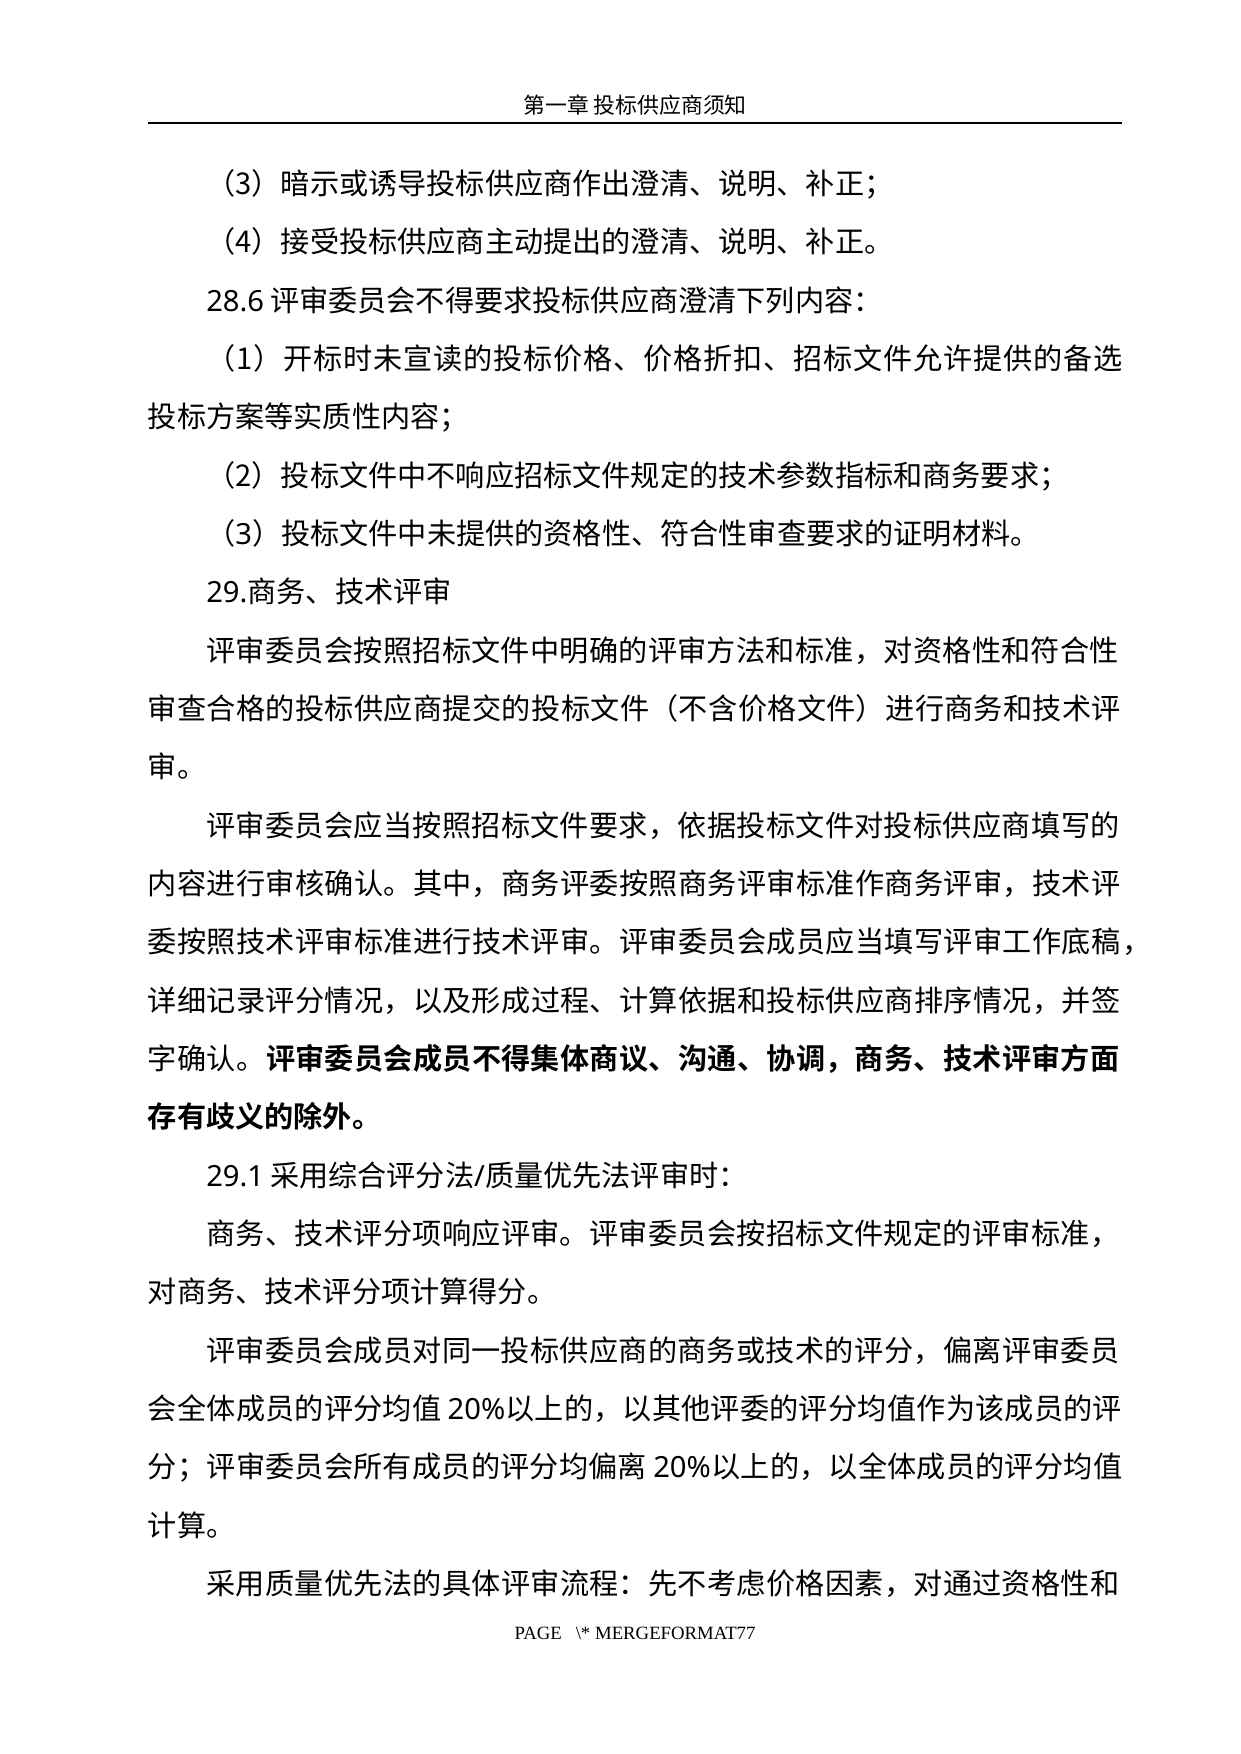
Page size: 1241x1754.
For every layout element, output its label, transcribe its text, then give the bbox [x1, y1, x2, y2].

text 29.1采用综合评分法/质量优先法评审时： [148, 1139, 1122, 1198]
text 评审委员会应当按照招标文件要求，依据投标文件对投标供应商填写的内容进行审核确认。其中，商务评委按照商务评审标准作商务评审，技术评委按照技术评审标准进行技术评审。评审委员会成员应当填写评审工作底稿，详细记录评分情况，以及形成过程、计算依据和投标供应商排序情况，并签字确认。评审委员会成员不得集体商议、沟通、协调，商务、技术评审方面存有歧义的除外。 [148, 789, 1122, 1139]
subtitle 29.商务、技术评审 [148, 556, 1122, 614]
text （2）投标文件中不响应招标文件规定的技术参数指标和商务要求； [148, 439, 1122, 498]
text 商务、技术评分项响应评审。评审委员会按招标文件规定的评审标准，对商务、技术评分项计算得分。 [148, 1198, 1122, 1314]
text 评审委员会成员对同一投标供应商的商务或技术的评分，偏离评审委员会全体成员的评分均值20%以上的，以其他评委的评分均值作为该成员的评分；评审委员会所有成员的评分均偏离20%以上的，以全体成员的评分均值计算。 [148, 1314, 1122, 1548]
text （3）投标文件中未提供的资格性、符合性审查要求的证明材料。 [148, 498, 1122, 556]
text （3）暗示或诱导投标供应商作出澄清、说明、补正； [148, 148, 1122, 206]
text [148, 1548, 1122, 1606]
text （1）开标时未宣读的投标价格、价格折扣、招标文件允许提供的备选投标方案等实质性内容； [148, 323, 1122, 439]
text （4）接受投标供应商主动提出的澄清、说明、补正。 [148, 206, 1122, 264]
text 28.6评审委员会不得要求投标供应商澄清下列内容： [148, 264, 1122, 323]
text 评审委员会按照招标文件中明确的评审方法和标准，对资格性和符合性审查合格的投标供应商提交的投标文件（不含价格文件）进行商务和技术评审。 [148, 614, 1122, 789]
